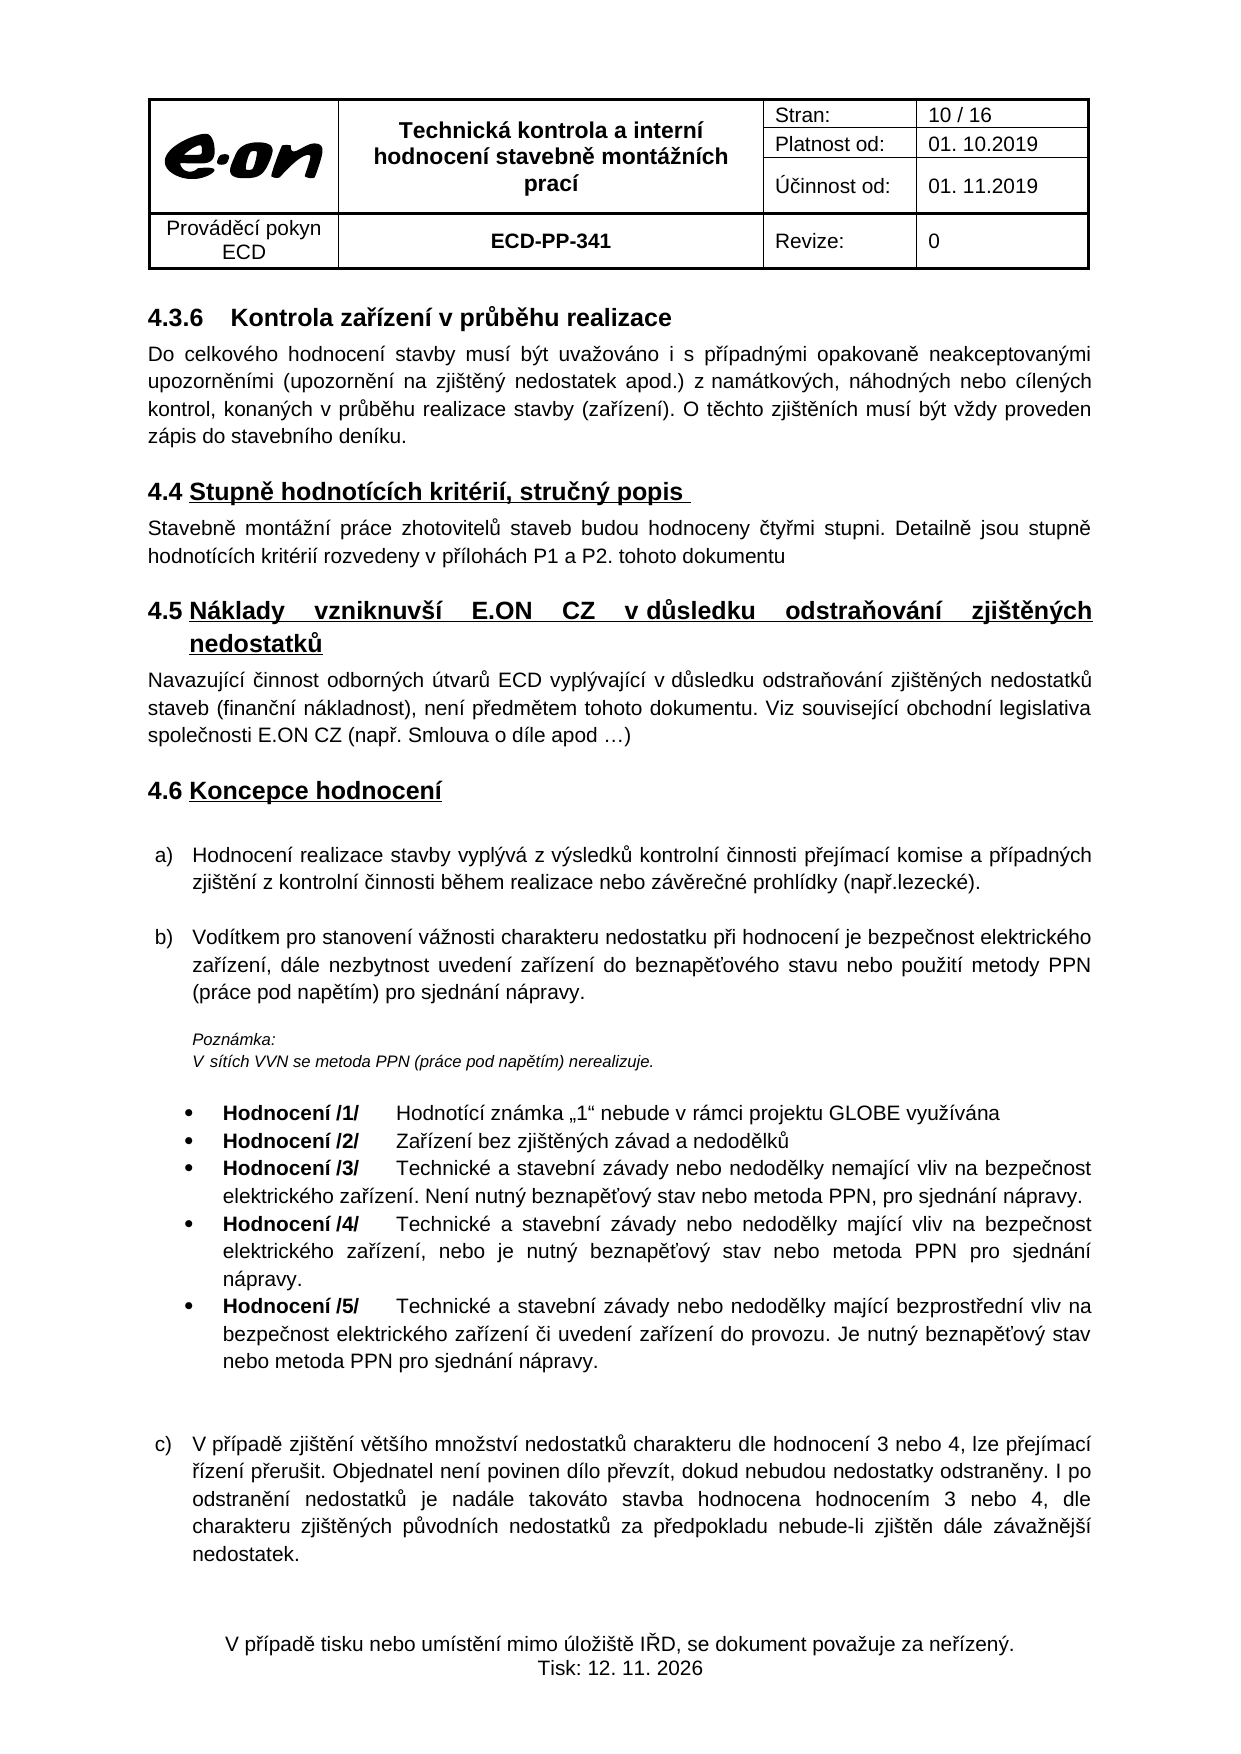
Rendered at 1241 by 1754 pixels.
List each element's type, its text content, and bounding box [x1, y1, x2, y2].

list Hodnocení realizace stavby vyplývá z výsledků kontrolní činnosti přejímací komise a případných zjištění z kontrolní činnosti během realizace nebo závěrečné prohlídky (např.lezecké). [154, 843, 1092, 894]
text Do celkového hodnocení stavby musí být uvažováno i s případnými opakovaně neakceptovanými upozorněními (upozornění na zjištěný nedostatek apod.) z namátkových, náhodných nebo cílených kontrol, konaných v průběhu realizace stavby (zařízení). O těchto zjištěních musí být vždy proveden zápis do stavebního deníku. [148, 342, 1092, 448]
list Hodnocení /2/ Zařízení bez zjištěných závad a nedodělků [185, 1129, 1092, 1153]
list Náklady vzniknuvší E.ON CZ v důsledku odstraňování zjištěných nedostatků [148, 596, 1092, 658]
text Stavebně montážní práce zhotovitelů staveb budou hodnoceny čtyřmi stupni. Detailně jsou stupně hodnotících kritérií rozvedeny v přílohách P1 a P2. tohoto dokumentu [148, 516, 1092, 567]
list Hodnocení /3/ Technické a stavební závady nebo nedodělky nemající vliv na bezpečnost elektrického zařízení. Není nutný beznapěťový stav nebo metoda PPN, pro sjednání nápravy. [185, 1156, 1092, 1208]
text Navazující činnost odborných útvarů ECD vyplývající v důsledku odstraňování zjištěných nedostatků staveb (finanční nákladnost), není předmětem tohoto dokumentu. Viz související obchodní legislativa společnosti E.ON CZ (např. Smlouva o díle apod …) [148, 668, 1092, 747]
list Hodnocení /4/ Technické a stavební závady nebo nedodělky mající vliv na bezpečnost elektrického zařízení, nebo je nutný beznapěťový stav nebo metoda PPN pro sjednání nápravy. [185, 1211, 1092, 1290]
list Kontrola zařízení v průběhu realizace [148, 302, 1092, 331]
text Poznámka: [148, 1029, 1092, 1049]
list Hodnocení /5/ Technické a stavební závady nebo nedodělky mající bezprostřední vliv na bezpečnost elektrického zařízení či uvedení zařízení do provozu. Je nutný beznapěťový stav nebo metoda PPN pro sjednání nápravy. [185, 1294, 1092, 1373]
list Stupně hodnotících kritérií, stručný popis [148, 477, 1092, 506]
list Vodítkem pro stanovení vážnosti charakteru nedostatku při hodnocení je bezpečnost elektrického zařízení, dále nezbytnost uvedení zařízení do beznapěťového stavu nebo použití metody PPN (práce pod napětím) pro sjednání nápravy. [154, 925, 1092, 1004]
text V sítích VVN se metoda PPN (práce pod napětím) nerealizuje. [148, 1052, 1092, 1071]
list Koncepce hodnocení [148, 776, 1092, 804]
list Hodnocení /1/ Hodnotící známka „1“ nebude v rámci projektu GLOBE využívána [185, 1101, 1092, 1125]
list V případě zjištění většího množství nedostatků charakteru dle hodnocení 3 nebo 4, lze přejímací řízení přerušit. Objednatel není povinen dílo převzít, dokud nebudou nedostatky odstraněny. I po odstranění nedostatků je nadále takováto stavba hodnocena hodnocením 3 nebo 4, dle charakteru zjištěných původních nedostatků za předpokladu nebude-li zjištěn dále závažnější nedostatek. [154, 1432, 1092, 1566]
